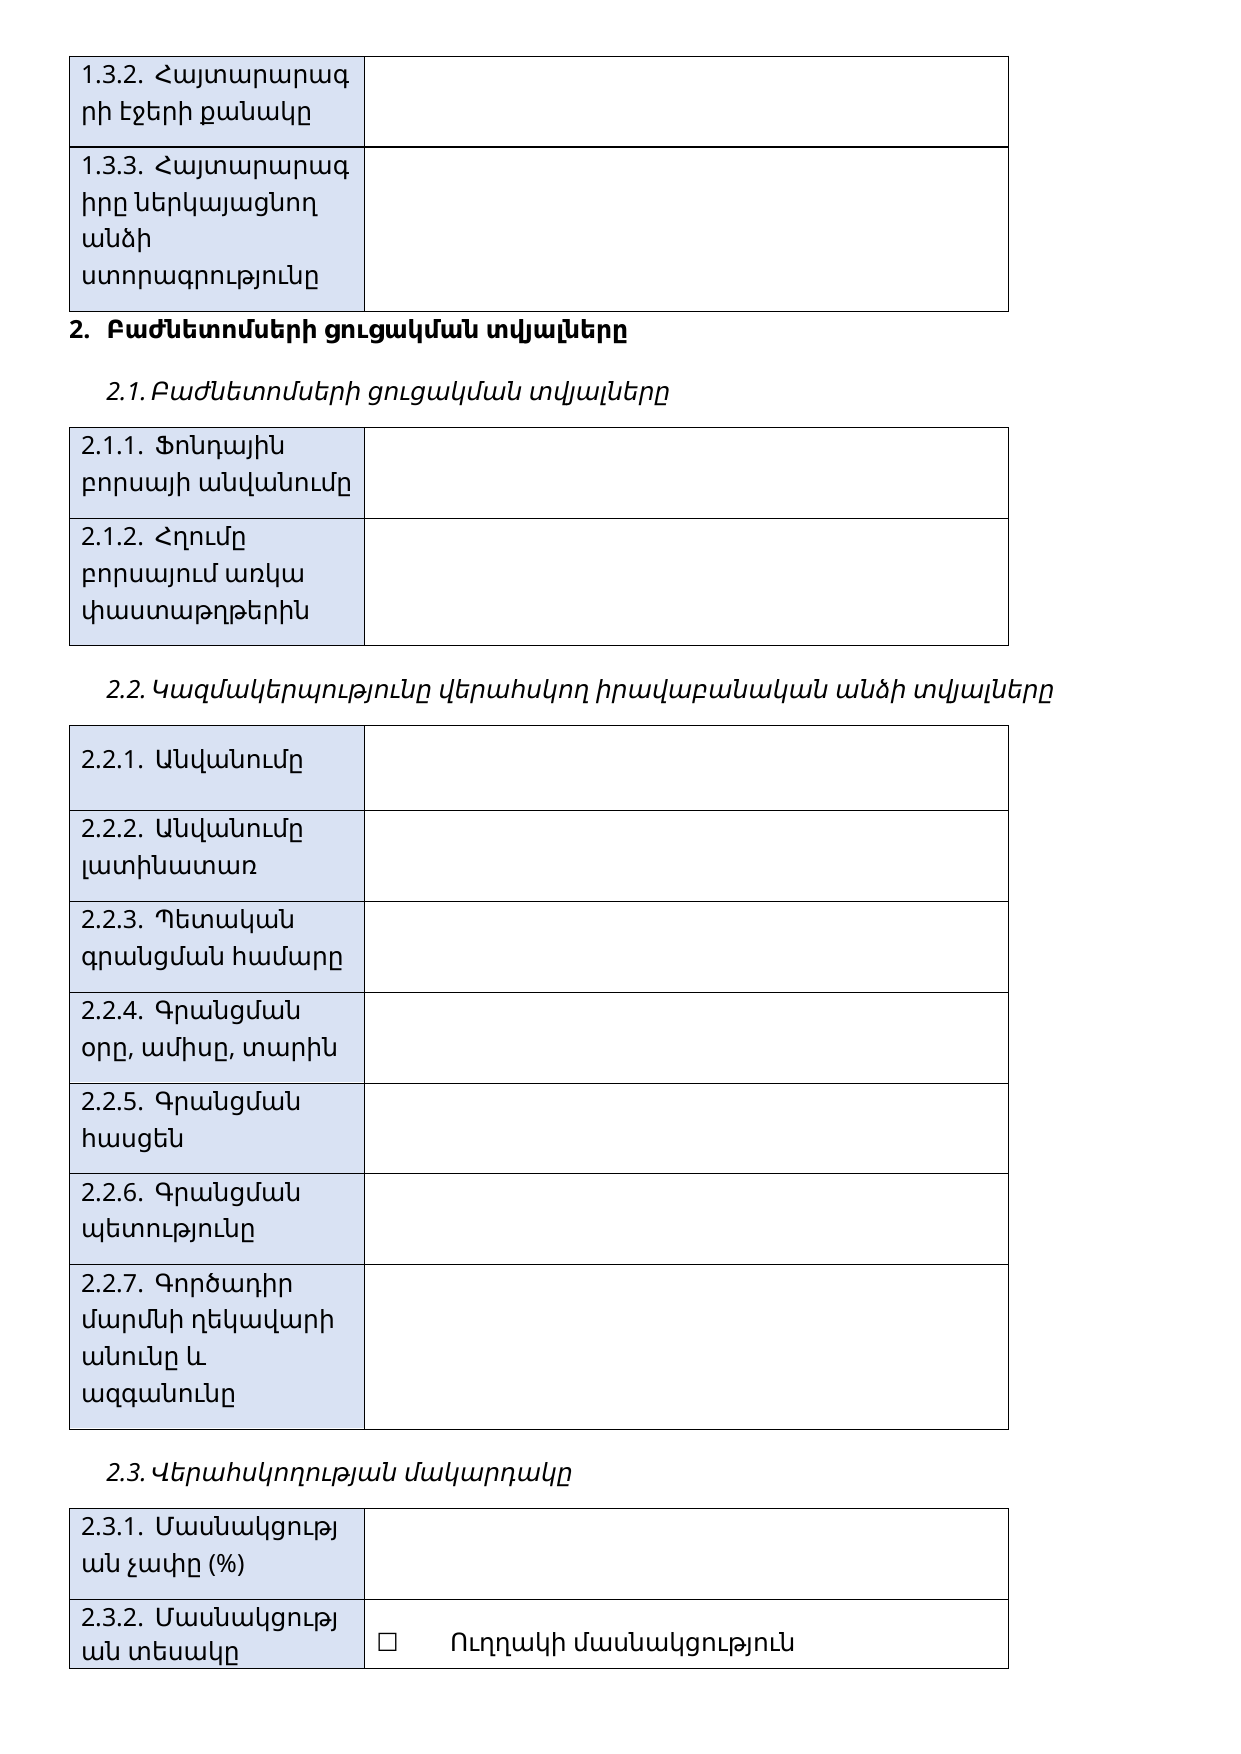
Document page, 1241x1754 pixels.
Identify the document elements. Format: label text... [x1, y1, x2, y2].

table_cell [365, 1600, 1008, 1668]
table_cell Հայտարարագիրը ներկայացնող անձի ստորագրությունը [70, 148, 364, 311]
list Բաժնետոմսերի ցուցակման տվյալները [106, 373, 1152, 408]
table_cell [365, 902, 1008, 992]
table_header [365, 1509, 1008, 1599]
table_cell [365, 1265, 1008, 1428]
table_cell Պետական գրանցման համարը [70, 902, 364, 992]
table_cell [365, 57, 1008, 146]
table_cell [365, 811, 1008, 901]
list Կազմակերպությունը վերահսկող իրավաբանական անձի տվյալները [106, 671, 1152, 706]
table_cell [70, 1600, 364, 1668]
table_cell [365, 1084, 1008, 1173]
table_cell [365, 519, 1008, 645]
table_cell Անվանումը լատինատառ [70, 811, 364, 901]
list Վերահսկողության մակարդակը [106, 1454, 1152, 1489]
table_cell [365, 148, 1008, 311]
table_header Ֆոնդային բորսայի անվանումը [70, 428, 364, 518]
table_cell Գրանցման պետությունը [70, 1174, 364, 1264]
table_cell Հայտարարագրի էջերի քանակը [70, 57, 364, 146]
table_cell [365, 993, 1008, 1082]
table_cell Գրանցման հասցեն [70, 1084, 364, 1173]
table_cell Հղումը բորսայում առկա փաստաթղթերին [70, 519, 364, 645]
table_cell Գրանցման օրը, ամիսը, տարին [70, 993, 364, 1082]
table_header [365, 428, 1008, 518]
list Բաժնետոմսերի ցուցակման տվյալները [69, 312, 1152, 346]
table_header [365, 726, 1008, 810]
table_header Մասնակցության չափը (%) [70, 1509, 364, 1599]
table_header Անվանումը [70, 726, 364, 810]
table_cell Գործադիր մարմնի ղեկավարի անունը և ազգանունը [70, 1265, 364, 1428]
table_cell [365, 1174, 1008, 1264]
